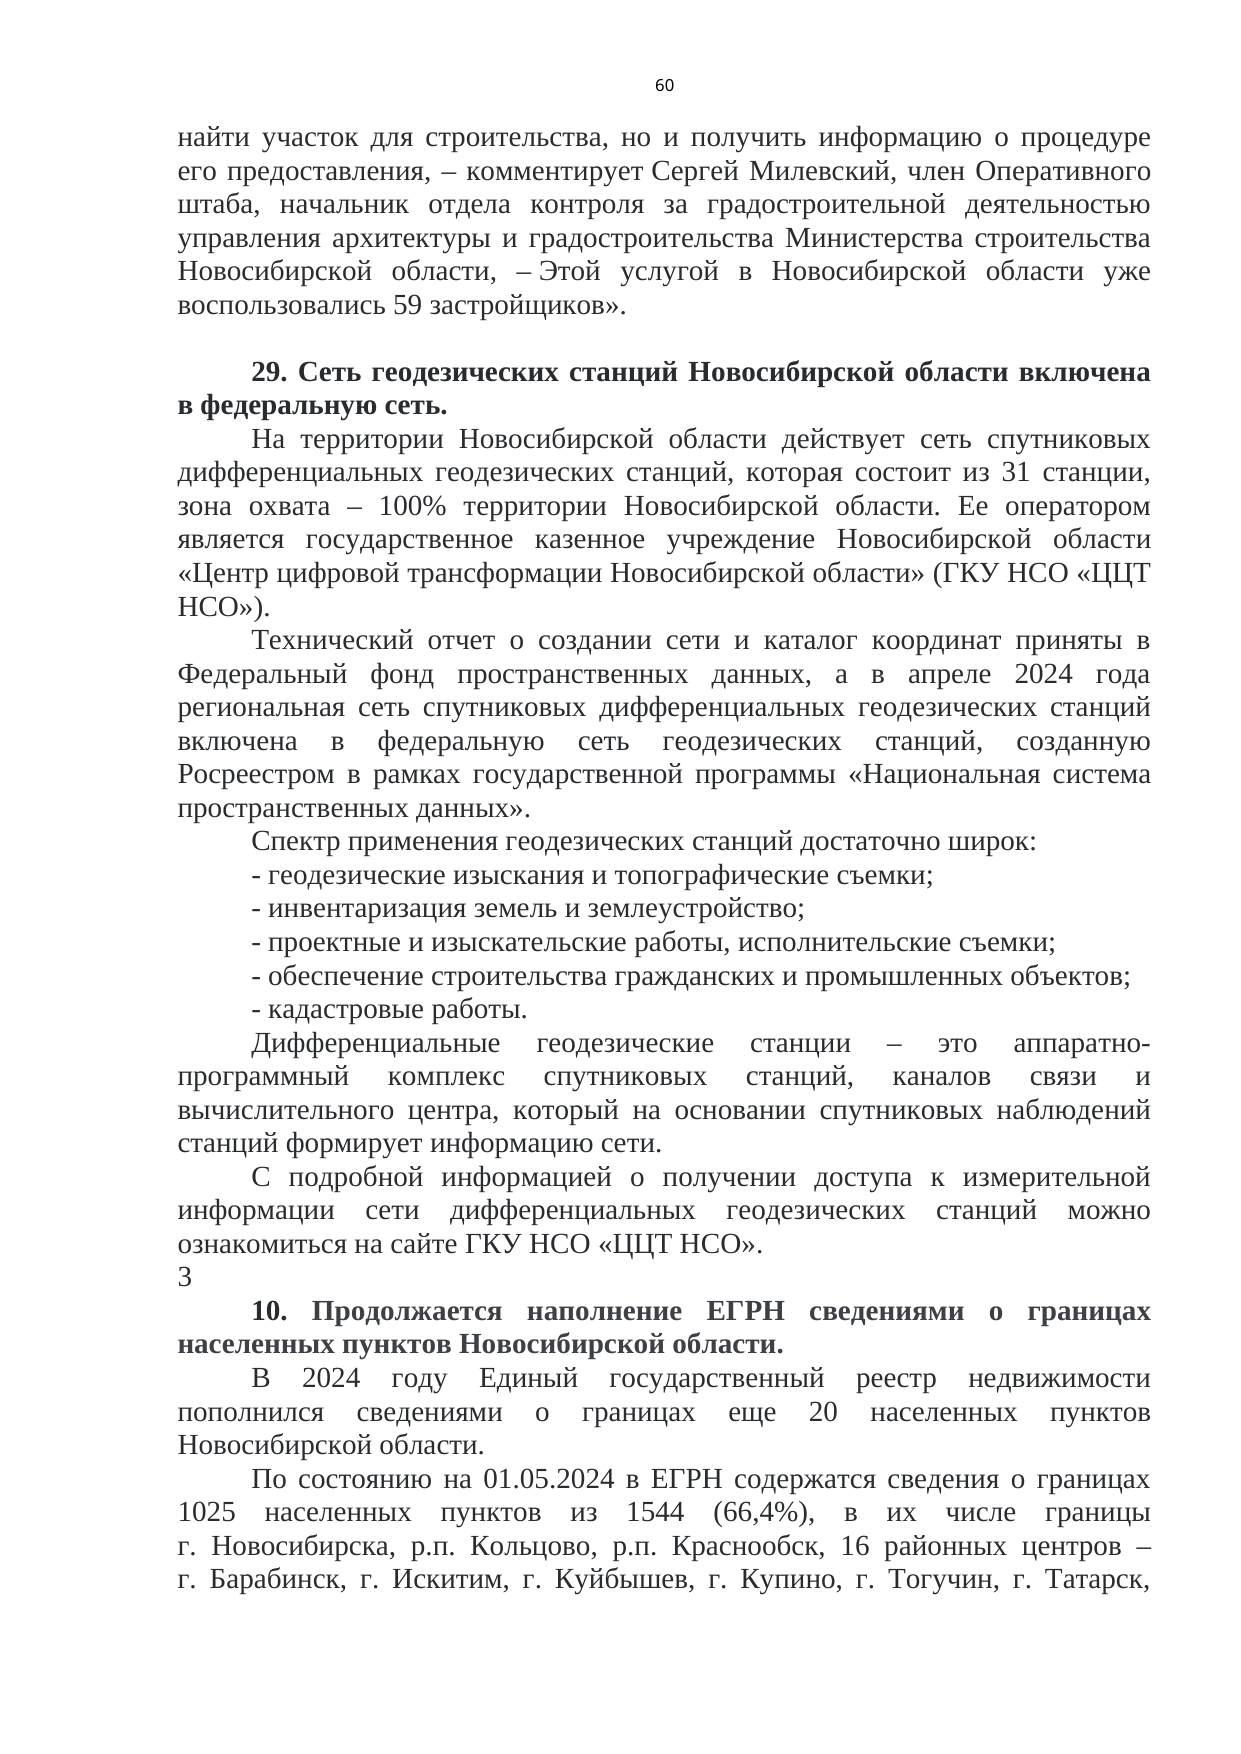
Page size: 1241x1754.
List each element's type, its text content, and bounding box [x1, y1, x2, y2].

text - инвентаризация земель и землеустройство; [177, 891, 1152, 924]
text Спектр применения геодезических станций достаточно широк: [177, 823, 1152, 857]
text С подробной информацией о получении доступа к измерительной информации сети дифференциальных геодезических станций можно ознакомиться на сайте ГКУ НСО «ЦЦТ НСО». [177, 1159, 1152, 1259]
text - геодезические изыскания и топографические съемки; [177, 857, 1152, 891]
text - обеспечение строительства гражданских и промышленных объектов; [177, 958, 1152, 991]
text - кадастровые работы. [177, 991, 1152, 1025]
text - проектные и изыскательские работы, исполнительские съемки; [177, 924, 1152, 958]
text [177, 119, 1152, 320]
text 3 [177, 1259, 1152, 1293]
text 10. Продолжается наполнение ЕГРН сведениями о границах населенных пунктов Новосибирской области. [177, 1293, 1152, 1360]
text Технический отчет о создании сети и каталог координат приняты в Федеральный фонд пространственных данных, а в апреле 2024 года региональная сеть спутниковых дифференциальных геодезических станций включена в федеральную сеть геодезических станций, созданную Росреестром в рамках государственной программы «Национальная система пространственных данных». [177, 622, 1152, 823]
text 29. Сеть геодезических станций Новосибирской области включена в федеральную сеть. [177, 354, 1152, 421]
text В 2024 году Единый государственный реестр недвижимости пополнился сведениями о границах еще 20 населенных пунктов Новосибирской области. [177, 1360, 1152, 1461]
text На территории Новосибирской области действует сеть спутниковых дифференциальных геодезических станций, которая состоит из 31 станции, зона охвата – 100% территории Новосибирской области. Ее оператором является государственное казенное учреждение Новосибирской области «Центр цифровой трансформации Новосибирской области» (ГКУ НСО «ЦЦТ НСО»). [177, 421, 1152, 622]
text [177, 1461, 1152, 1595]
text Дифференциальные геодезические станции – это аппаратно-программный комплекс спутниковых станций, каналов связи и вычислительного центра, который на основании спутниковых наблюдений станций формирует информацию сети. [177, 1025, 1152, 1159]
